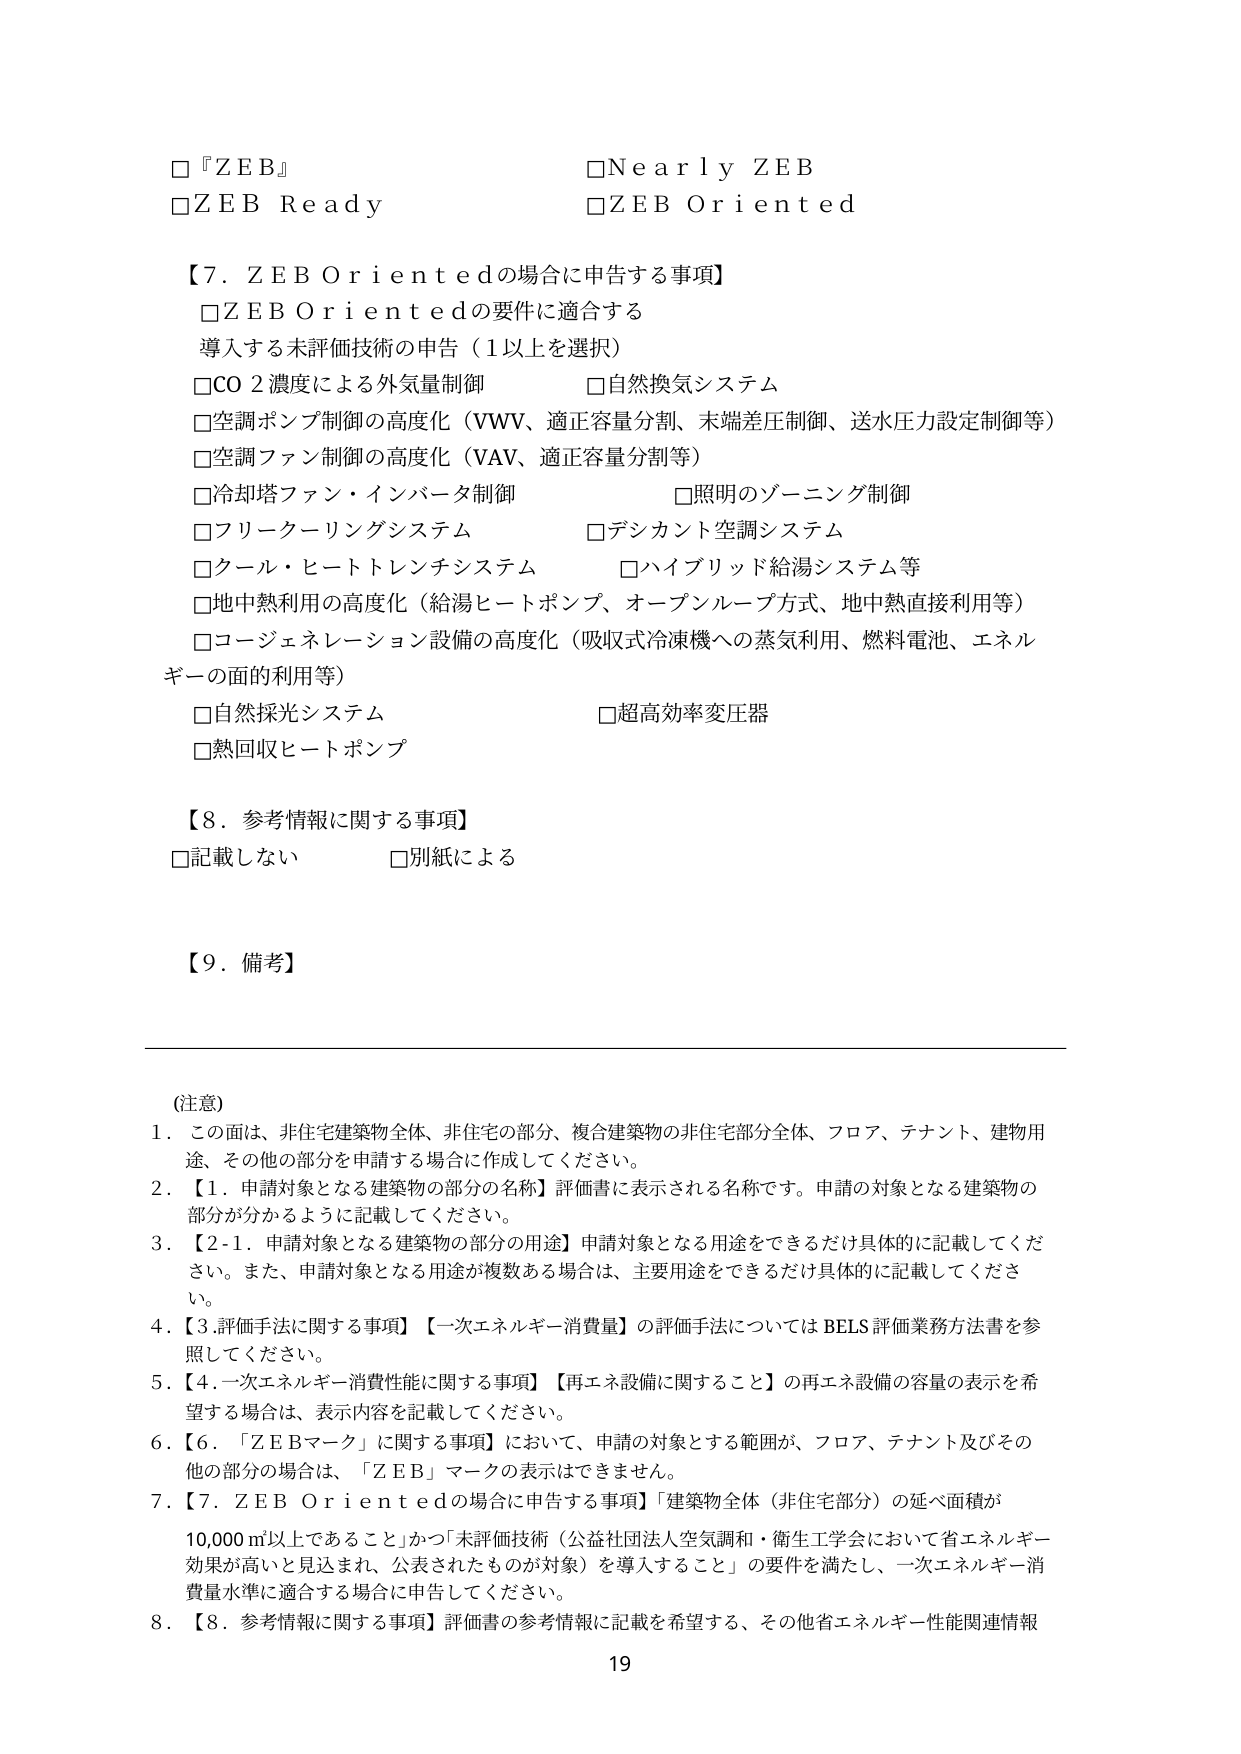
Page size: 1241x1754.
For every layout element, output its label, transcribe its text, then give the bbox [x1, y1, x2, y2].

text 【７．ＺＥＢ Ｏｒｉｅｎｔｅｄの場合に申告する事項】 [177, 258, 1109, 289]
text 【８．参考情報に関する事項】 [177, 804, 1109, 835]
text □『ＺＥＢ』 □Ｎｅａｒｌｙ ＺＥＢ [170, 150, 1109, 182]
text □フリークーリングシステム □デシカント空調システム [192, 513, 1109, 545]
text ７. 【７．ＺＥＢ Ｏｒｉｅｎｔｅｄの場合に申告する事項】｢建築物全体（非住宅部分）の延べ面積が [148, 1487, 1109, 1514]
text □自然採光システム □超高効率変圧器 [192, 696, 1109, 728]
text 費量水準に適合する場合に申告してください。 [148, 1577, 1048, 1604]
text ２．【１．申請対象となる建築物の部分の名称】評価書に表示される名称です。申請の対象となる建築物の部分が分かるように記載してください。 [148, 1173, 1048, 1228]
text 10,000 ㎡以上であること｣かつ｢未評価技術（公益社団法人空気調和・衛生工学会において省エネルギー [185, 1518, 1109, 1554]
text ３．【２-１．申請対象となる建築物の部分の用途】申請対象となる用途をできるだけ具体的に記載してください。また、申請対象となる用途が複数ある場合は、主要用途をできるだけ具体的に記載してくださ い。 [148, 1229, 1058, 1311]
text □コージェネレーション設備の高度化（吸収式冷凍機への蒸気利用、燃料電池、エネルギーの面的利用等） [162, 623, 1046, 691]
text (注意) [173, 1089, 1109, 1116]
text □クール・ヒートトレンチシステム □ハイブリッド給湯システム等 [192, 550, 1109, 581]
text ５. 【４. 一次エネルギー消費性能に関する事項】【再エネ設備に関すること】の再エネ設備の容量の表示を希望する場合は、表示内容を記載してください。 [148, 1368, 1048, 1425]
text □熱回収ヒートポンプ [192, 732, 1109, 764]
text □記載しない □別紙による [170, 840, 1109, 871]
text ６. 【６．「ＺＥＢマーク」に関する事項】において、申請の対象とする範囲が、フロア、テナント及びその他の部分の場合は、「ＺＥＢ」マークの表示はできません。 [148, 1428, 1045, 1484]
text □空調ポンプ制御の高度化（VWV、適正容量分割、末端差圧制御、送水圧力設定制御等） [192, 404, 1109, 436]
text 【９．備考】 [177, 946, 1109, 977]
text １． この面は、非住宅建築物全体、非住宅の部分、複合建築物の非住宅部分全体、フロア、テナント、建物用途、その他の部分を申請する場合に作成してください。 [148, 1118, 1057, 1173]
text □ＺＥＢ Ｏｒｉｅｎｔｅｄの要件に適合する導入する未評価技術の申告（１以上を選択） [199, 294, 659, 362]
text 効果が高いと見込まれ、公表されたものが対象）を導入すること」の要件を満たし、一次エネルギー消 [185, 1554, 1109, 1577]
text □冷却塔ファン・インバータ制御 □照明のゾーニング制御 [192, 477, 1109, 508]
text ４. 【３.評価手法に関する事項】【一次エネルギー消費量】の評価手法についてはBELS評価業務方法書を参照してください。 [148, 1312, 1058, 1367]
text □CO２濃度による外気量制御 □自然換気システム [192, 368, 1109, 399]
text □ＺＥＢ Ｒｅａｄｙ □ＺＥＢ Ｏｒｉｅｎｔｅｄ [170, 184, 1109, 219]
text □地中熱利用の高度化（給湯ヒートポンプ、オープンループ方式、地中熱直接利用等） [192, 586, 1109, 618]
text □空調ファン制御の高度化（VAV、適正容量分割等） [192, 440, 1109, 472]
text ８．【８．参考情報に関する事項】評価書の参考情報に記載を希望する、その他省エネルギー性能関連情報 [148, 1608, 1048, 1635]
